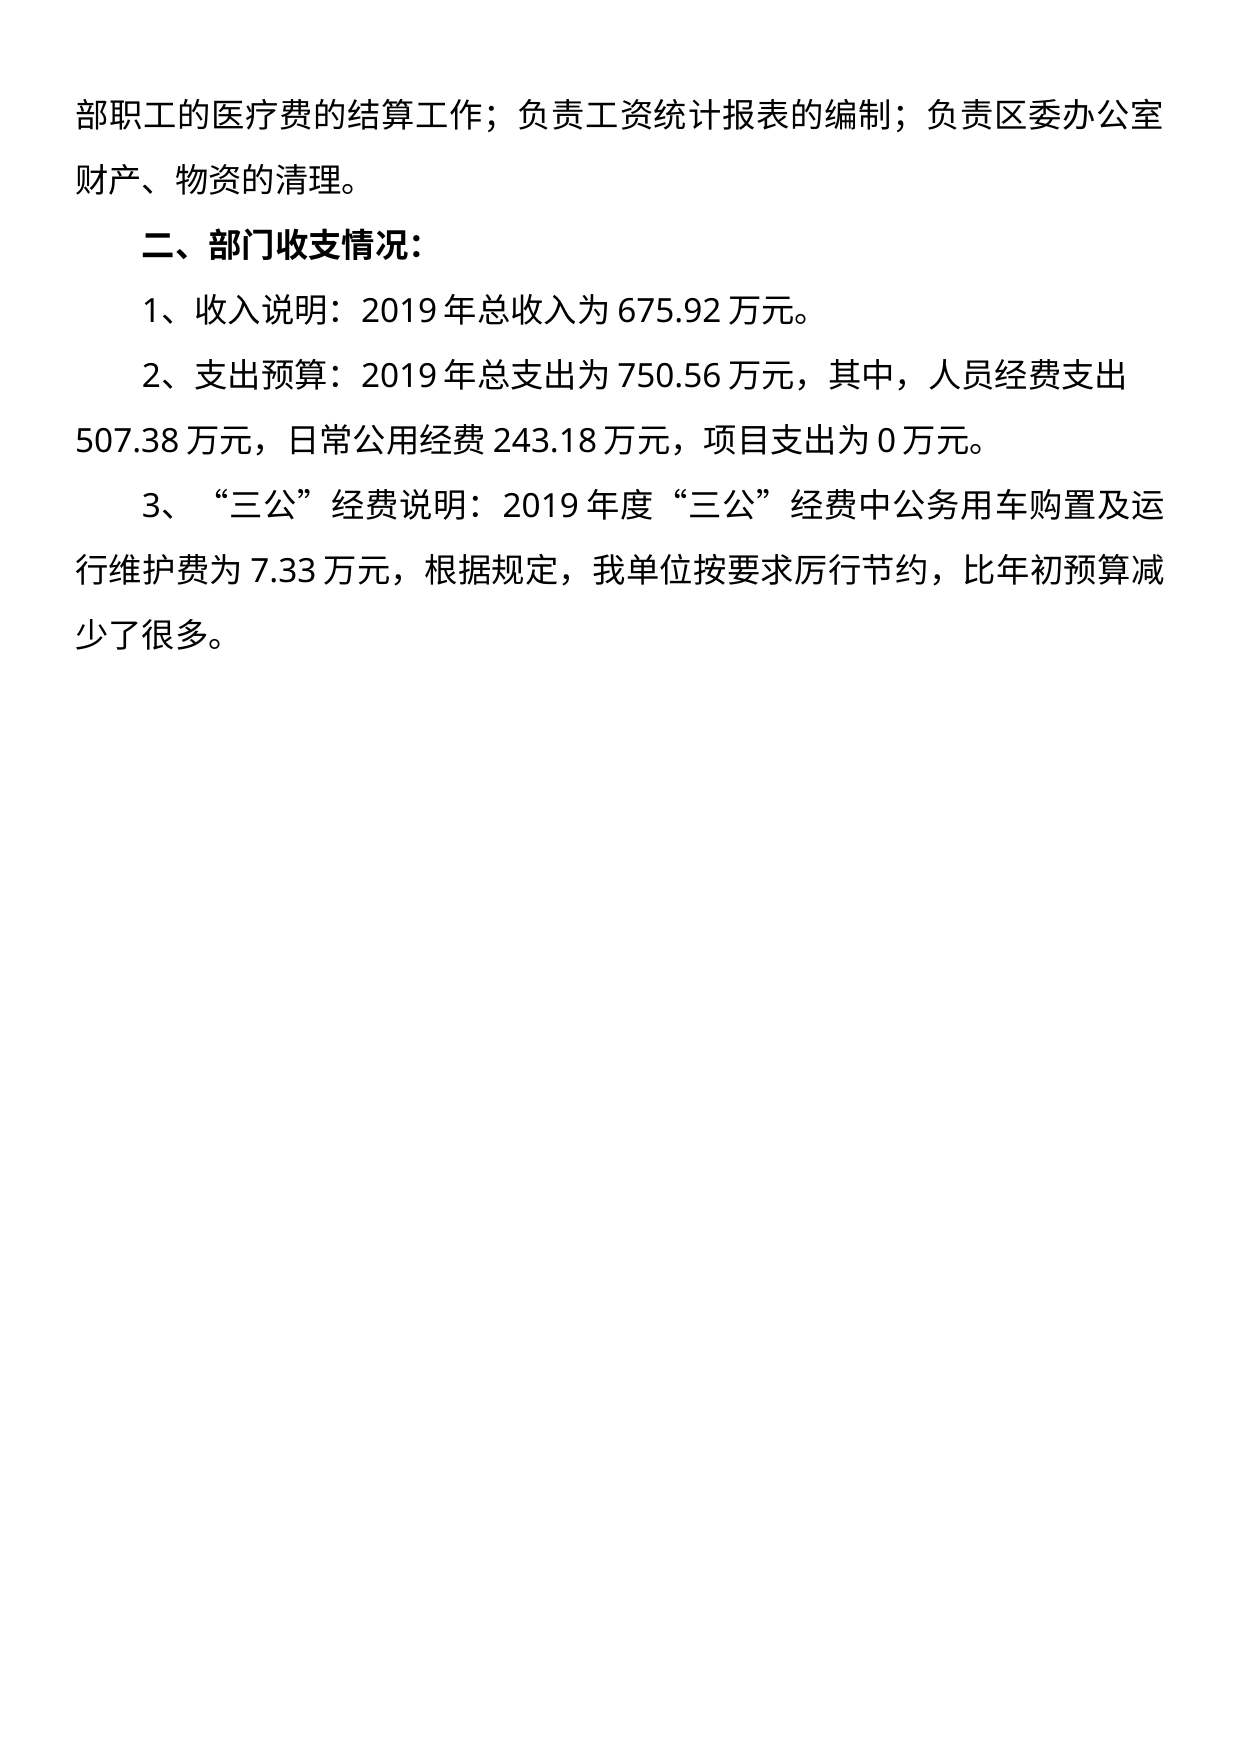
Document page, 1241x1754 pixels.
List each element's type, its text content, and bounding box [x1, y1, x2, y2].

text 1、收入说明：2019年总收入为675.92万元。 [75, 276, 1165, 341]
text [75, 81, 1165, 211]
text 3、“三公”经费说明：2019年度“三公”经费中公务用车购置及运行维护费为7.33万元，根据规定，我单位按要求厉行节约，比年初预算减少了很多。 [75, 471, 1165, 666]
text 2、支出预算：2019年总支出为750.56万元，其中，人员经费支出507.38万元，日常公用经费243.18万元，项目支出为0万元。 [75, 341, 1165, 471]
text 二、部门收支情况： [75, 211, 1165, 276]
